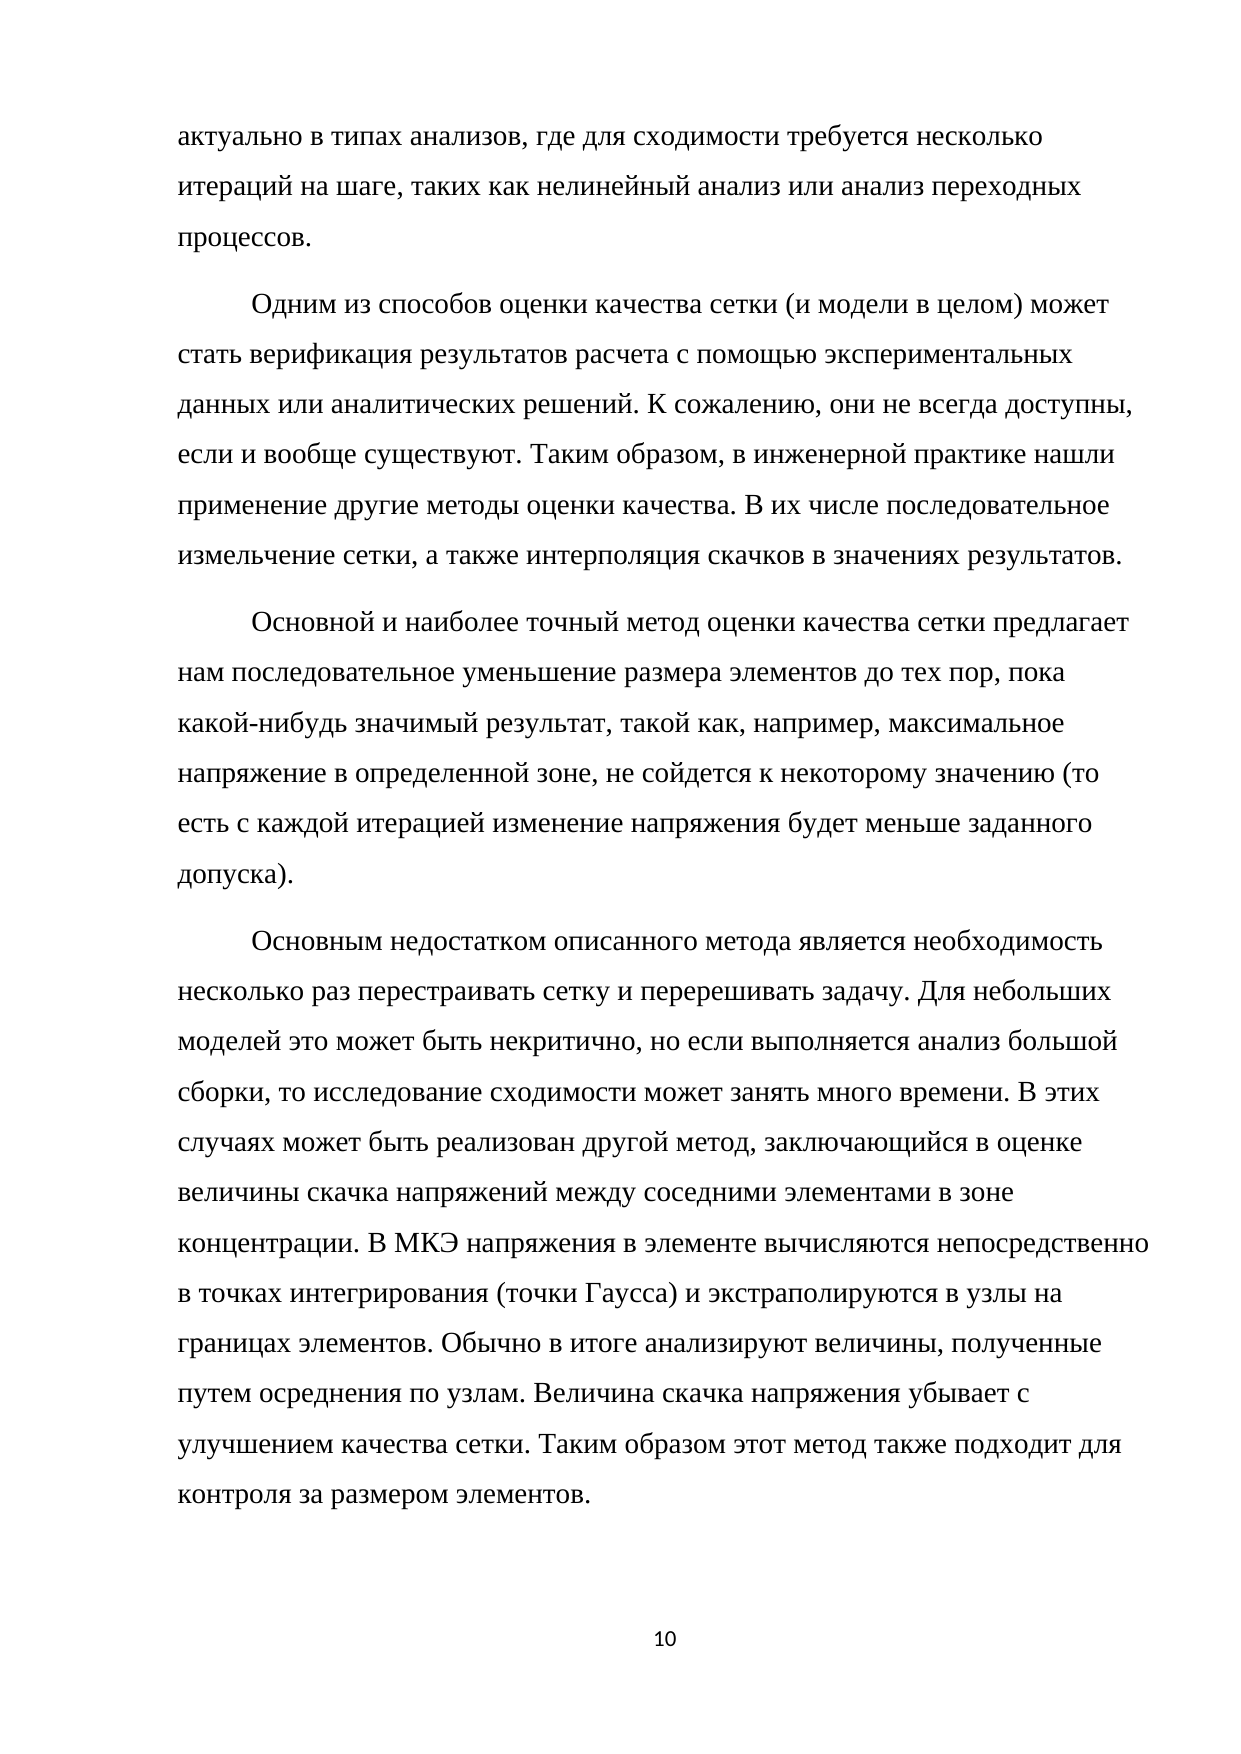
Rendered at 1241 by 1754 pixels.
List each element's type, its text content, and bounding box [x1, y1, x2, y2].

text Основным недостатком описанного метода является необходимость несколько раз перестраивать сетку и перерешивать задачу. Для небольших моделей это может быть некритично, но если выполняется анализ большой сборки, то исследование сходимости может занять много времени. В этих случаях может быть реализован другой метод, заключающийся в оценке величины скачка напряжений между соседними элементами в зоне концентрации. В МКЭ напряжения в элементе вычисляются непосредственно в точках интегрирования (точки Гаусса) и экстраполируются в узлы на границах элементов. Обычно в итоге анализируют величины, полученные путем осреднения по узлам. Величина скачка напряжения убывает с улучшением качества сетки. Таким образом этот метод также подходит для контроля за размером элементов. [177, 923, 1152, 1510]
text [177, 118, 1152, 252]
text Одним из способов оценки качества сетки (и модели в целом) может стать верификация результатов расчета с помощью экспериментальных данных или аналитических решений. К сожалению, они не всегда доступны, если и вообще существуют. Таким образом, в инженерной практике нашли применение другие методы оценки качества. В их числе последовательное измельчение сетки, а также интерполяция скачков в значениях результатов. [177, 286, 1152, 571]
text Основной и наиболее точный метод оценки качества сетки предлагает нам последовательное уменьшение размера элементов до тех пор, пока какой-нибудь значимый результат, такой как, например, максимальное напряжение в определенной зоне, не сойдется к некоторому значению (то есть с каждой итерацией изменение напряжения будет меньше заданного допуска). [177, 604, 1152, 889]
